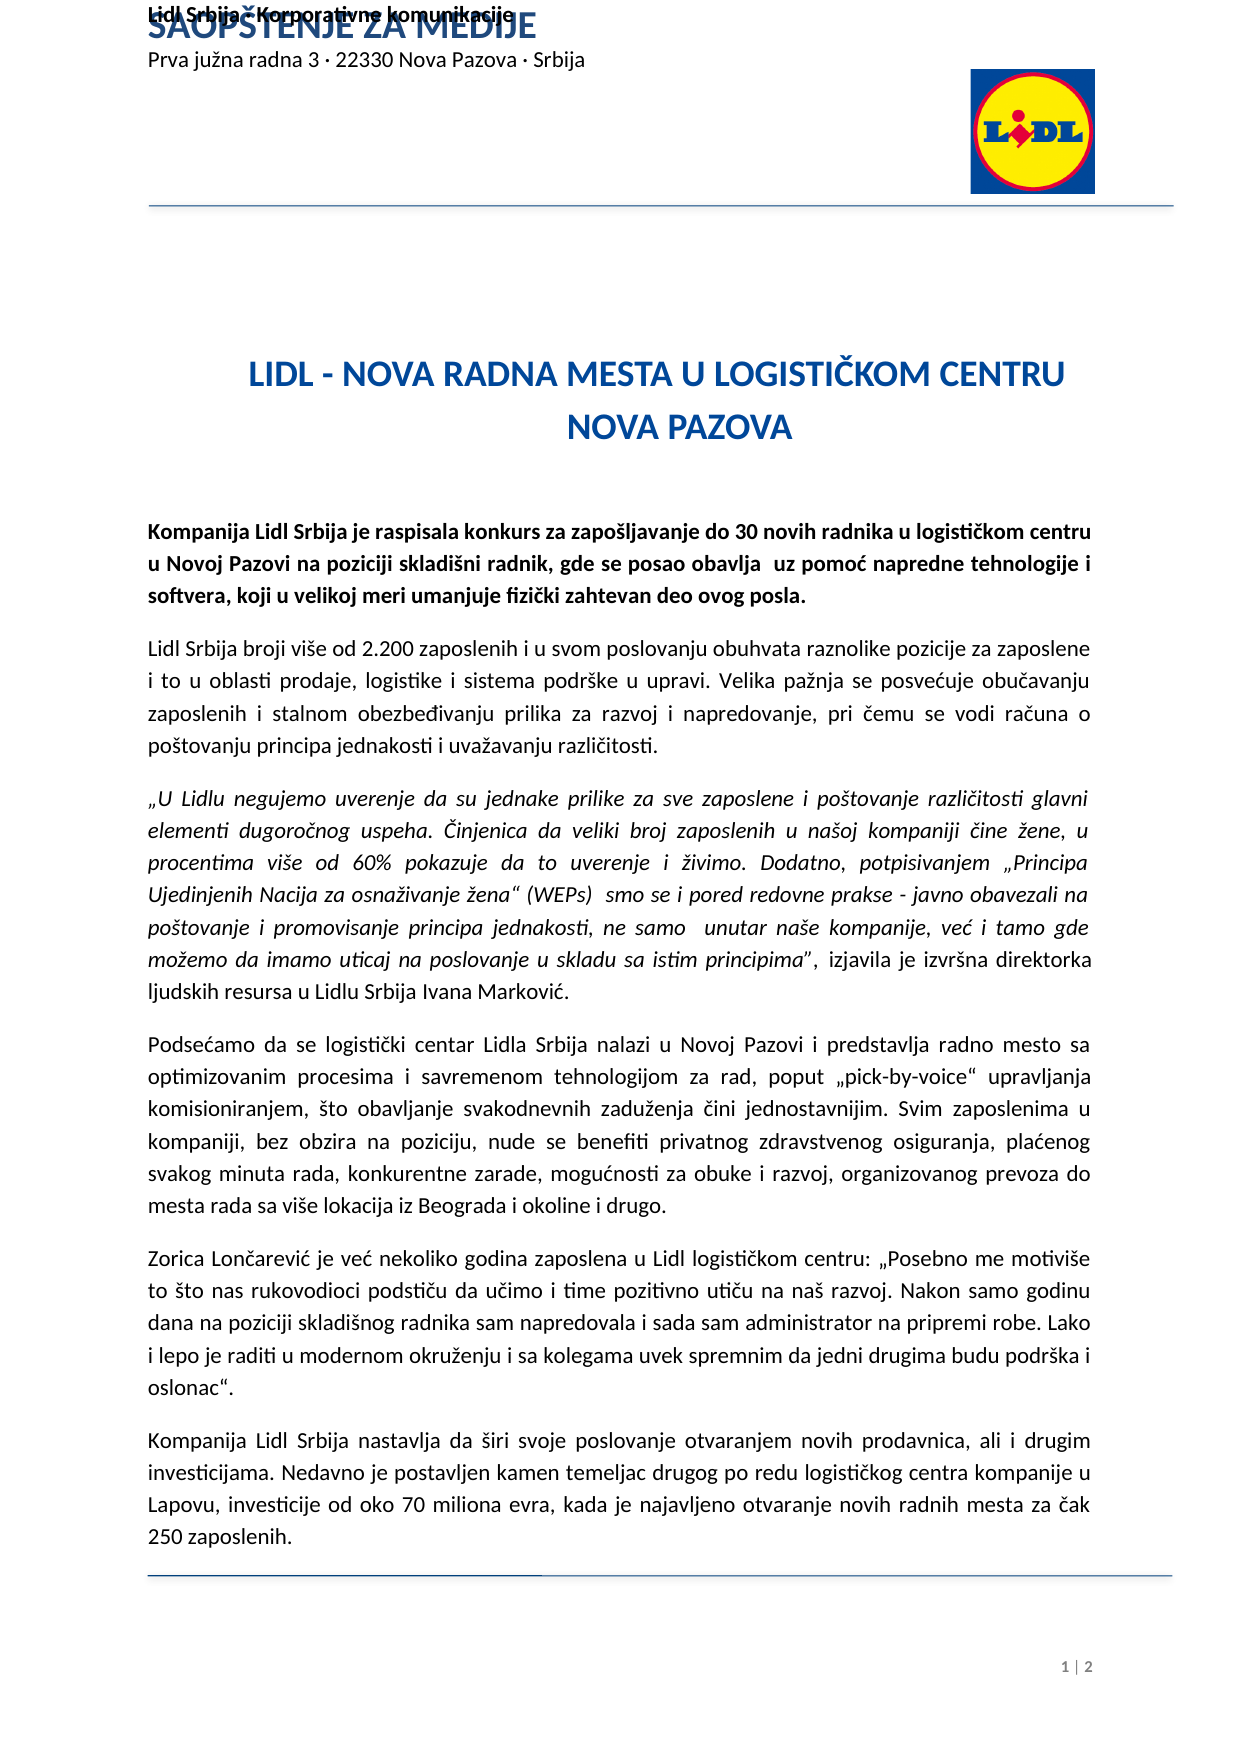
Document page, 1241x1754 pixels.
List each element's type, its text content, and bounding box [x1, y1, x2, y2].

picture [970, 69, 1095, 194]
text „U Lidlu negujemo uverenje da su jednake prilike za sve zaposlene i poštovanje različitosti glavni elementi dugoročnog uspeha. Činjenica da veliki broj zaposlenih u našoj kompaniji čine žene, u procentima više od 60% pokazuje da to uverenje i živimo. Dodatno, potpisivanjem „Principa Ujedinjenih Nacija za osnaživanje žena“ (WEPs) smo se i pored redovne prakse - javno obavezali na poštovanje i promovisanje principa jednakosti, ne samo unutar naše kompanije, već i tamo gde možemo da imamo uticaj na poslovanje u skladu sa istim principima”, izjavila je izvršna direktorka ljudskih resursa u Lidlu Srbija Ivana Marković. [148, 784, 1092, 1005]
text Zorica Lončarević je već nekoliko godina zaposlena u Lidl logističkom centru: „Posebno me motiviše to što nas rukovodioci podstiču da učimo i time pozitivno utiču na naš razvoj. Nakon samo godinu dana na poziciji skladišnog radnika sam napredovala i sada sam administrator na pripremi robe. Lako i lepo je raditi u modernom okruženju i sa kolegama uvek spremnim da jedni drugima budu podrška i oslonac“. [148, 1244, 1092, 1401]
text Podsećamo da se logistički centar Lidla Srbija nalazi u Novoj Pazovi i predstavlja radno mesto sa optimizovanim procesima i savremenom tehnologijom za rad, poput „pick-by-voice“ upravljanja komisioniranjem, što obavljanje svakodnevnih zaduženja čini jednostavnijim. Svim zaposlenima u kompaniji, bez obzira na poziciju, nude se benefiti privatnog zdravstvenog osiguranja, plaćenog svakog minuta rada, konkurentne zarade, mogućnosti za obuke i razvoj, organizovanog prevoza do mesta rada sa više lokacija iz Beograda i okoline i drugo. [148, 1030, 1092, 1219]
subtitle Lidl - nova radna mesta u logističkom centru nova pazova [222, 350, 1092, 448]
text Kompanija Lidl Srbija je raspisala konkurs za zapošljavanje do 30 novih radnika u logističkom centru u Novoj Pazovi na poziciji skladišni radnik, gde se posao obavlja uz pomoć napredne tehnologije i softvera, koji u velikoj meri umanjuje fizički zahtevan deo ovog posla. [148, 517, 1092, 609]
text Lidl Srbija broji više od 2.200 zaposlenih i u svom poslovanju obuhvata raznolike pozicije za zaposlene i to u oblasti prodaje, logistike i sistema podrške u upravi. Velika pažnja se posvećuje obučavanju zaposlenih i stalnom obezbeđivanju prilika za razvoj i napredovanje, pri čemu se vodi računa o poštovanju principa jednakosti i uvažavanju različitosti. [148, 634, 1092, 759]
text Kompanija Lidl Srbija nastavlja da širi svoje poslovanje otvaranjem novih prodavnica, ali i drugim investicijama. Nedavno je postavljen kamen temeljac drugog po redu logističkog centra kompanije u Lapovu, investicije od oko 70 miliona evra, kada je najavljeno otvaranje novih radnih mesta za čak 250 zaposlenih. [148, 1426, 1092, 1551]
